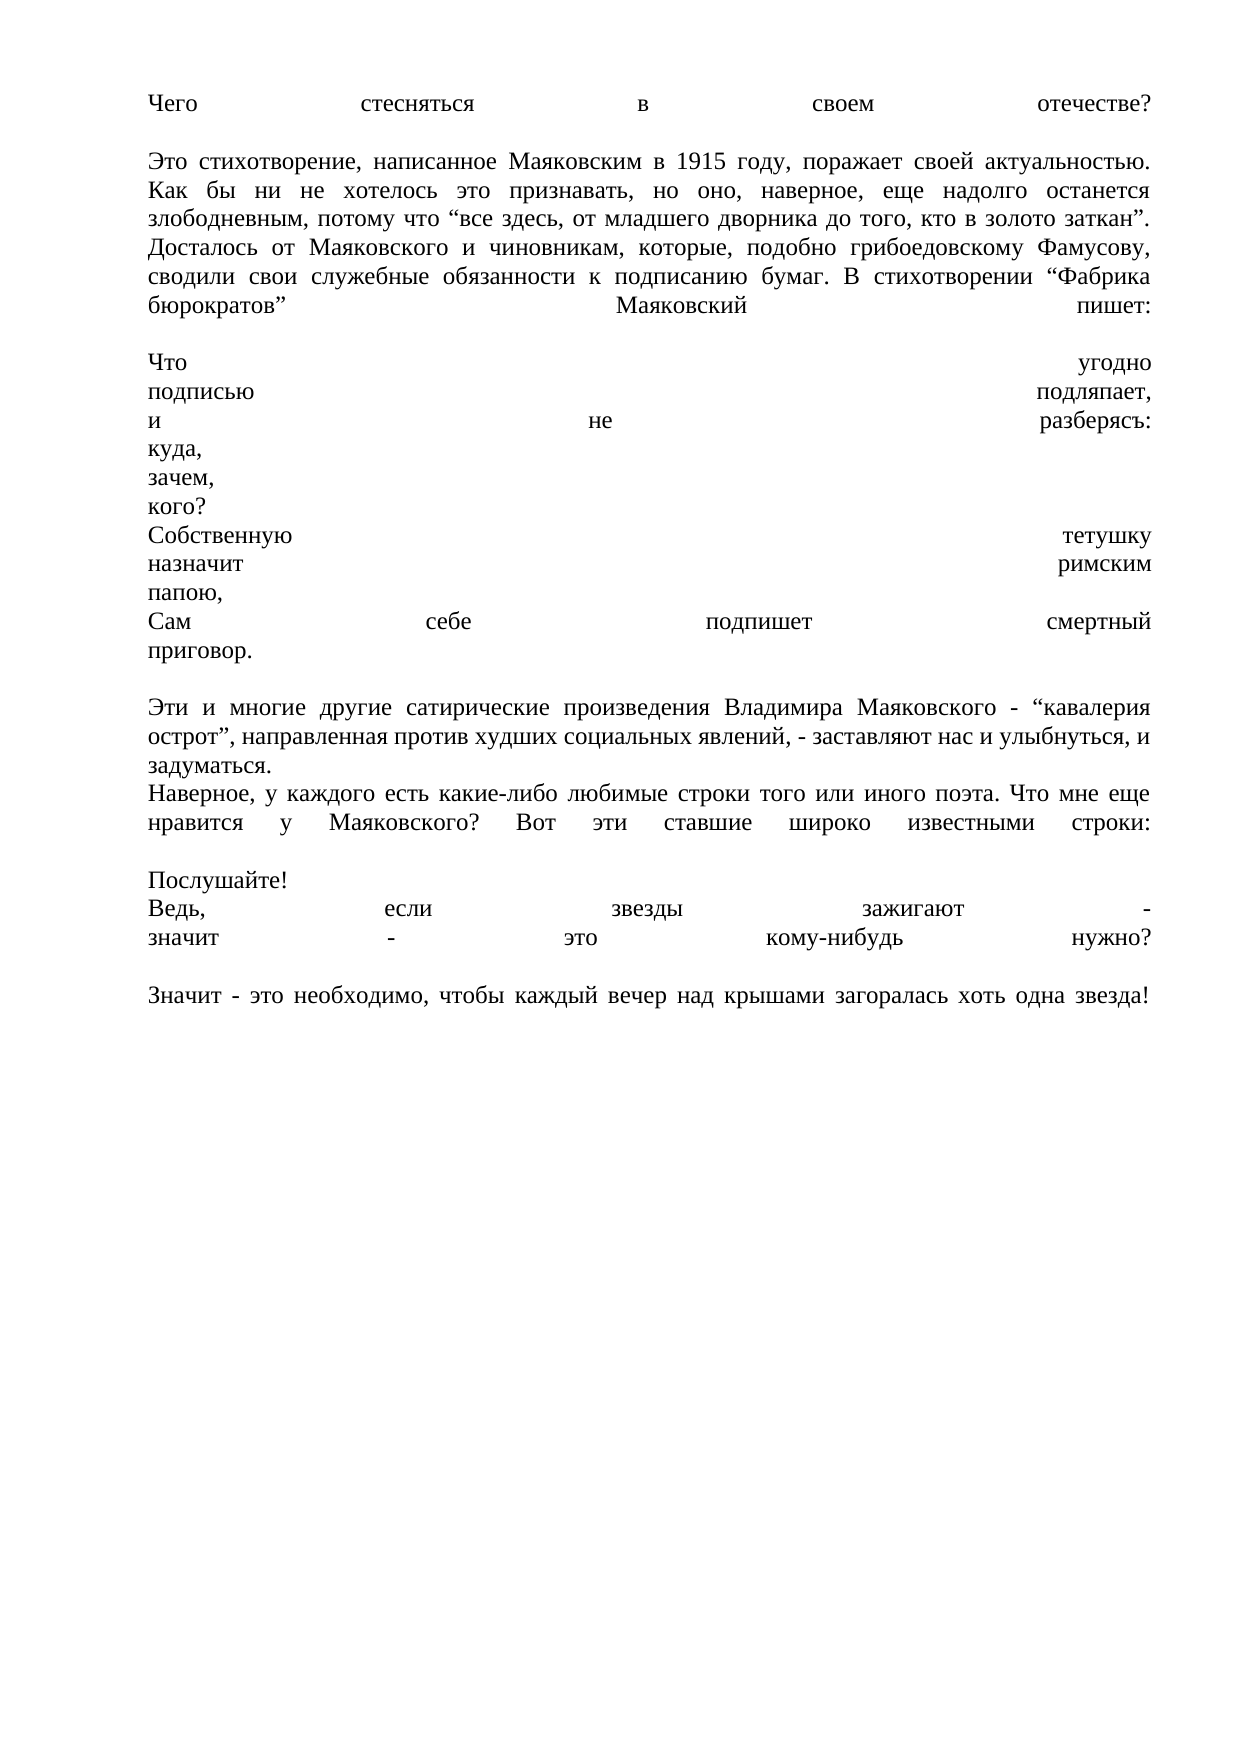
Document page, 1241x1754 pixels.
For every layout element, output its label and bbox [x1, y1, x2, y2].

text [148, 88, 1152, 1037]
